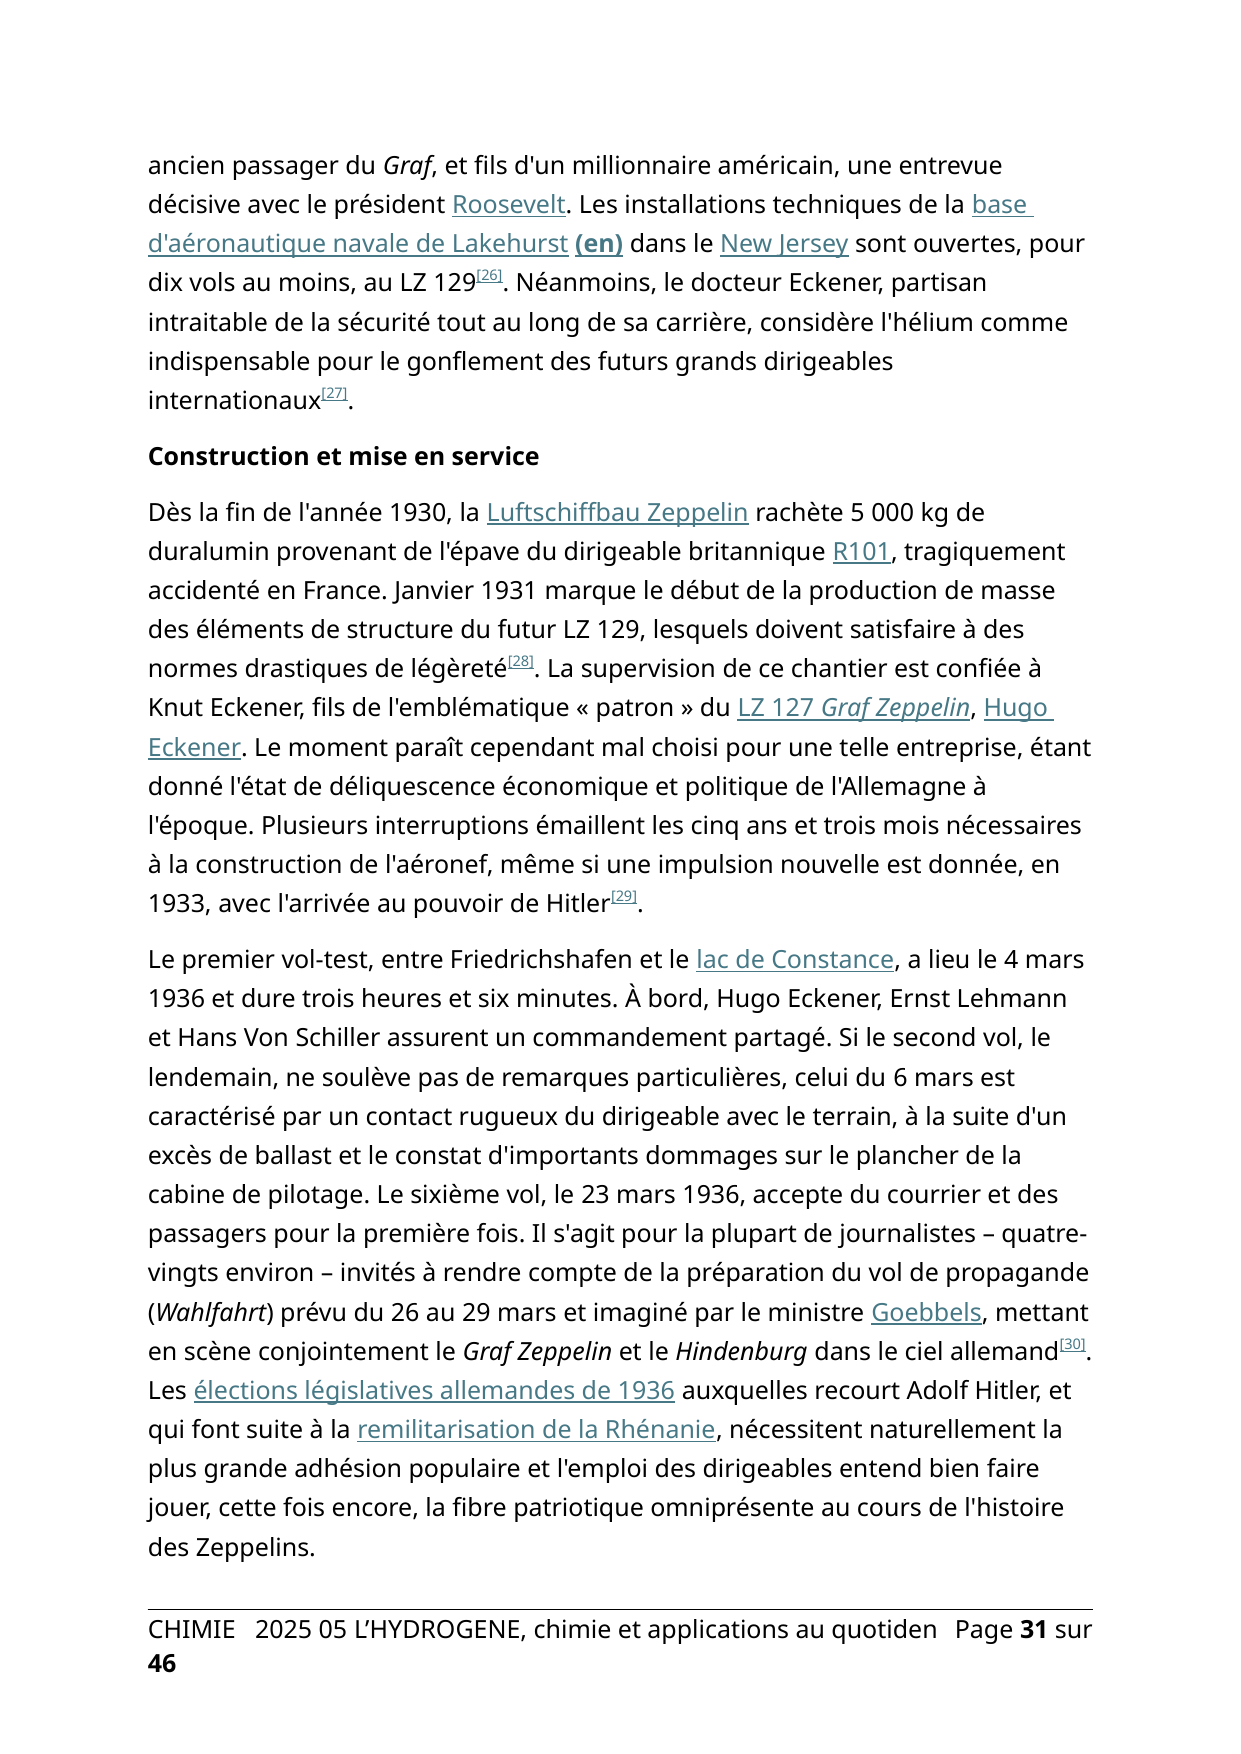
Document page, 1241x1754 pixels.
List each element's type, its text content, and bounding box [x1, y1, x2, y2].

text Le premier vol-test, entre Friedrichshafen et le lac de Constance, a lieu le 4 mars 1936 et dure trois heures et six minutes. À bord, Hugo Eckener, Ernst Lehmann et Hans Von Schiller assurent un commandement partagé. Si le second vol, le lendemain, ne soulève pas de remarques particulières, celui du 6 mars est caractérisé par un contact rugueux du dirigeable avec le terrain, à la suite d'un excès de ballast et le constat d'importants dommages sur le plancher de la cabine de pilotage. Le sixième vol, le 23 mars 1936, accepte du courrier et des passagers pour la première fois. Il s'agit pour la plupart de journalistes – quatre-vingts environ – invités à rendre compte de la préparation du vol de propagande (Wahlfahrt) prévu du 26 au 29 mars et imaginé par le ministre Goebbels, mettant en scène conjointement le Graf Zeppelin et le Hindenburg dans le ciel allemand[30]. Les élections législatives allemandes de 1936 auxquelles recourt Adolf Hitler, et qui font suite à la remilitarisation de la Rhénanie, nécessitent naturellement la plus grande adhésion populaire et l'emploi des dirigeables entend bien faire jouer, cette fois encore, la fibre patriotique omniprésente au cours de l'histoire des Zeppelins. [148, 942, 1093, 1563]
text Construction et mise en service [148, 438, 1093, 472]
text Dès la fin de l'année 1930, la Luftschiffbau Zeppelin rachète 5 000 kg de duralumin provenant de l'épave du dirigeable britannique R101, tragiquement accidenté en France. Janvier 1931 marque le début de la production de masse des éléments de structure du futur LZ 129, lesquels doivent satisfaire à des normes drastiques de légèreté[28]. La supervision de ce chantier est confiée à Knut Eckener, fils de l'emblématique « patron » du LZ 127 Graf Zeppelin, Hugo Eckener. Le moment paraît cependant mal choisi pour une telle entreprise, étant donné l'état de déliquescence économique et politique de l'Allemagne à l'époque. Plusieurs interruptions émaillent les cinq ans et trois mois nécessaires à la construction de l'aéronef, même si une impulsion nouvelle est donnée, en 1933, avec l'arrivée au pouvoir de Hitler[29]. [148, 494, 1093, 920]
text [148, 148, 1093, 417]
